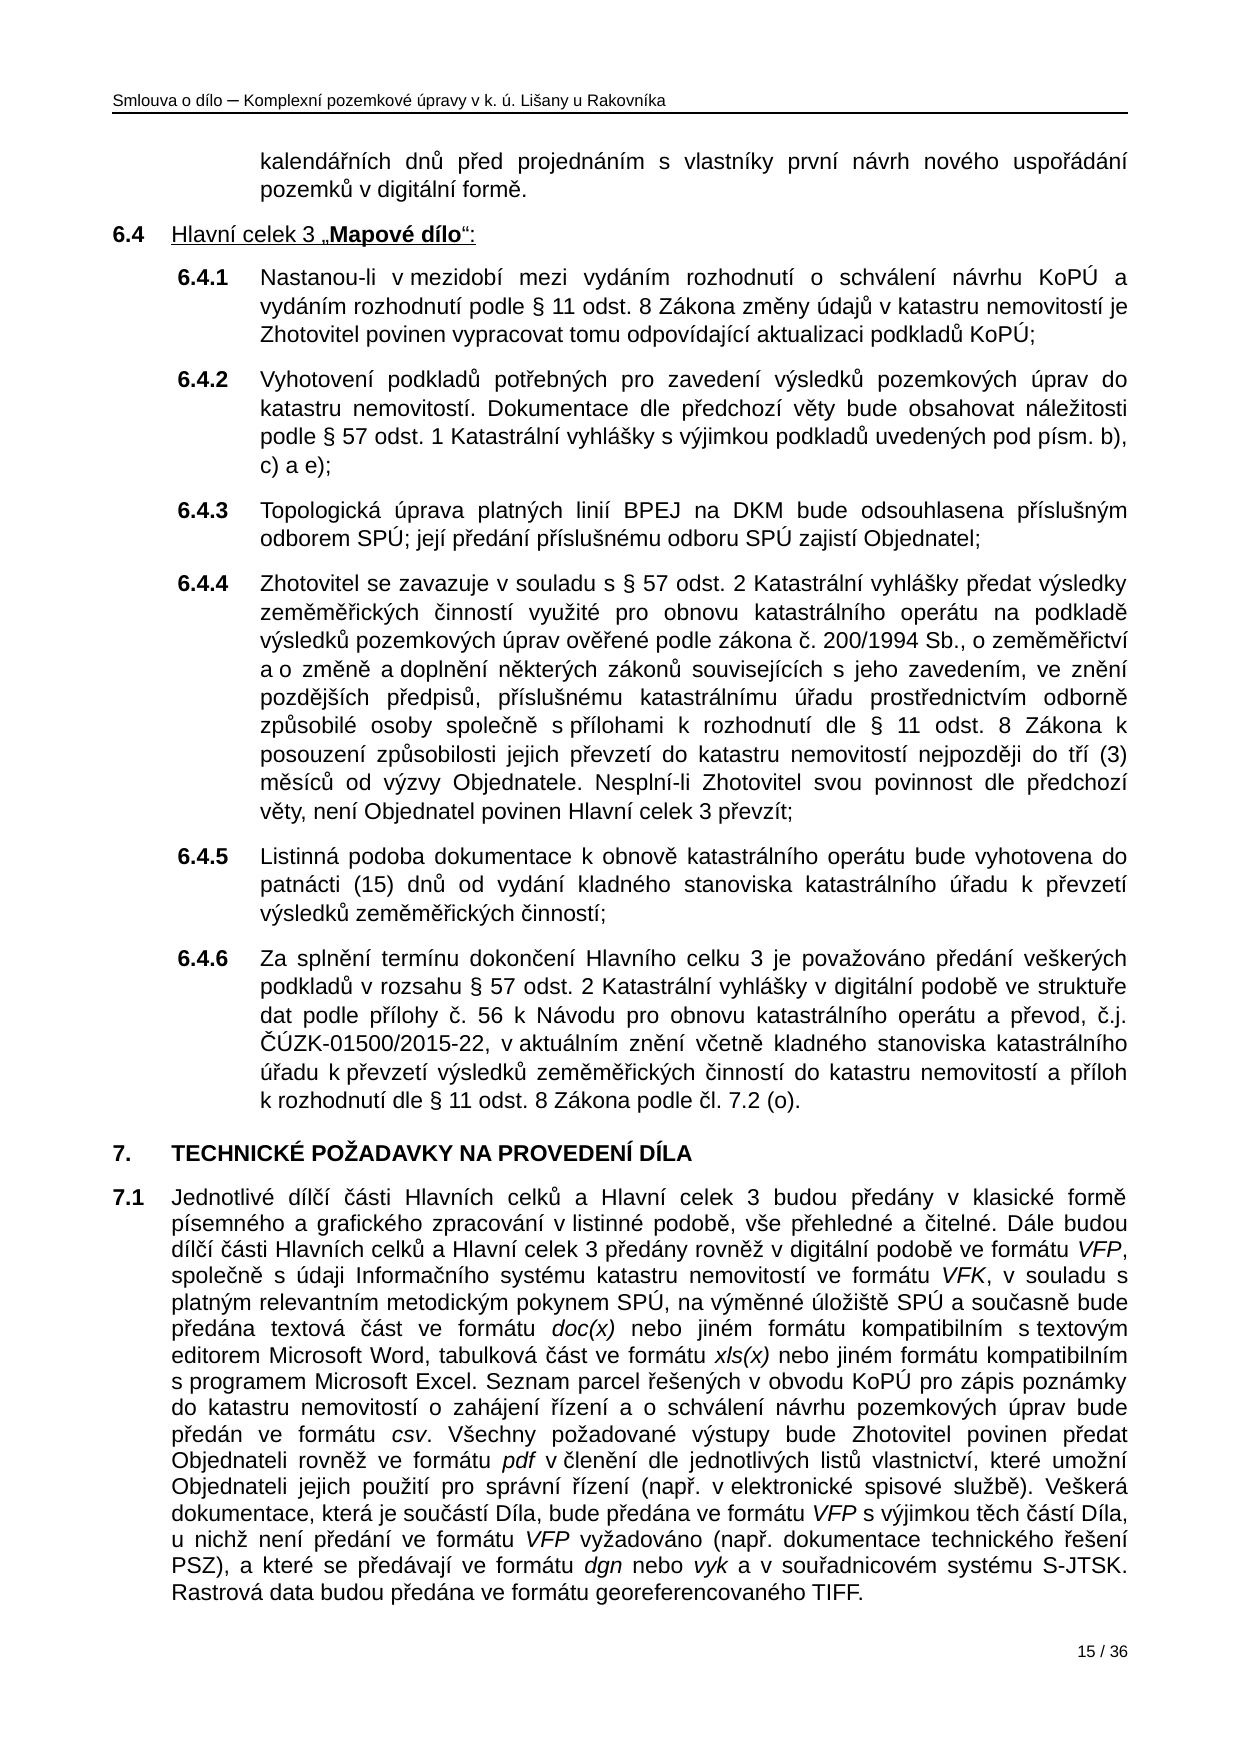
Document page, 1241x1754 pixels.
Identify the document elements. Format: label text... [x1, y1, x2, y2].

text Zhotovitel se zavazuje v souladu s § 57 odst. 2 Katastrální vyhlášky předat výsledky zeměměřických činností využité pro obnovu katastrálního operátu na podkladě výsledků pozemkových úprav ověřené podle zákona č. 200/1994 Sb., o zeměměřictví a o změně a doplnění některých zákonů souvisejících s jeho zavedením, ve znění pozdějších předpisů, příslušnému katastrálnímu úřadu prostřednictvím odborně způsobilé osoby společně s přílohami k rozhodnutí dle § 11 odst. 8 Zákona k posouzení způsobilosti jejich převzetí do katastru nemovitostí nejpozději do tří (3) měsíců od výzvy Objednatele. Nesplní-li Zhotovitel svou povinnost dle předchozí věty, není Objednatel povinen Hlavní celek 3 převzít; [177, 570, 1128, 824]
text Nastanou-li v mezidobí mezi vydáním rozhodnutí o schválení návrhu KoPÚ a vydáním rozhodnutí podle § 11 odst. 8 Zákona změny údajů v katastru nemovitostí je Zhotovitel povinen vypracovat tomu odpovídající aktualizaci podkladů KoPÚ; [177, 264, 1128, 347]
text Za splnění termínu dokončení Hlavního celku 3 je považováno předání veškerých podkladů v rozsahu § 57 odst. 2 Katastrální vyhlášky v digitální podobě ve struktuře dat podle přílohy č. 56 k Návodu pro obnovu katastrálního operátu a převod, č.j. ČÚZK-01500/2015-22, v aktuálním znění včetně kladného stanoviska katastrálního úřadu k převzetí výsledků zeměměřických činností do katastru nemovitostí a příloh k rozhodnutí dle § 11 odst. 8 Zákona podle čl. 7.2 (o). [177, 945, 1128, 1113]
text Vyhotovení podkladů potřebných pro zavedení výsledků pozemkových úprav do katastru nemovitostí. Dokumentace dle předchozí věty bude obsahovat náležitosti podle § 57 odst. 1 Katastrální vyhlášky s výjimkou podkladů uvedených pod písm. b), c) a e); [177, 366, 1128, 478]
text Topologická úprava platných linií BPEJ na DKM bude odsouhlasena příslušným odborem SPÚ; její předání příslušnému odboru SPÚ zajistí Objednatel; [177, 497, 1128, 551]
text Technické požadavky na provedení díla [112, 1140, 1128, 1167]
text Listinná podoba dokumentace k obnově katastrálního operátu bude vyhotovena do patnácti (15) dnů od vydání kladného stanoviska katastrálního úřadu k převzetí výsledků zeměměřických činností; [177, 843, 1128, 926]
text Hlavní celek 3 „Mapové dílo“: [112, 221, 1128, 248]
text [177, 148, 1128, 202]
text Jednotlivé dílčí části Hlavních celků a Hlavní celek 3 budou předány v klasické formě písemného a grafického zpracování v listinné podobě, vše přehledné a čitelné. Dále budou dílčí části Hlavních celků a Hlavní celek 3 předány rovněž v digitální podobě ve formátu VFP, společně s údaji Informačního systému katastru nemovitostí ve formátu VFK, v souladu s platným relevantním metodickým pokynem SPÚ, na výměnné úložiště SPÚ a současně bude předána textová část ve formátu doc(x) nebo jiném formátu kompatibilním s textovým editorem Microsoft Word, tabulková část ve formátu xls(x) nebo jiném formátu kompatibilním s programem Microsoft Excel. Seznam parcel řešených v obvodu KoPÚ pro zápis poznámky do katastru nemovitostí o zahájení řízení a o schválení návrhu pozemkových úprav bude předán ve formátu csv. Všechny požadované výstupy bude Zhotovitel povinen předat Objednateli rovněž ve formátu pdf v členění dle jednotlivých listů vlastnictví, které umožní Objednateli jejich použití pro správní řízení (např. v elektronické spisové službě). Veškerá dokumentace, která je součástí Díla, bude předána ve formátu VFP s výjimkou těch částí Díla, u nichž není předání ve formátu VFP vyžadováno (např. dokumentace technického řešení PSZ), a které se předávají ve formátu dgn nebo vyk a v souřadnicovém systému S-JTSK. Rastrová data budou předána ve formátu georeferencovaného TIFF. [112, 1183, 1128, 1605]
